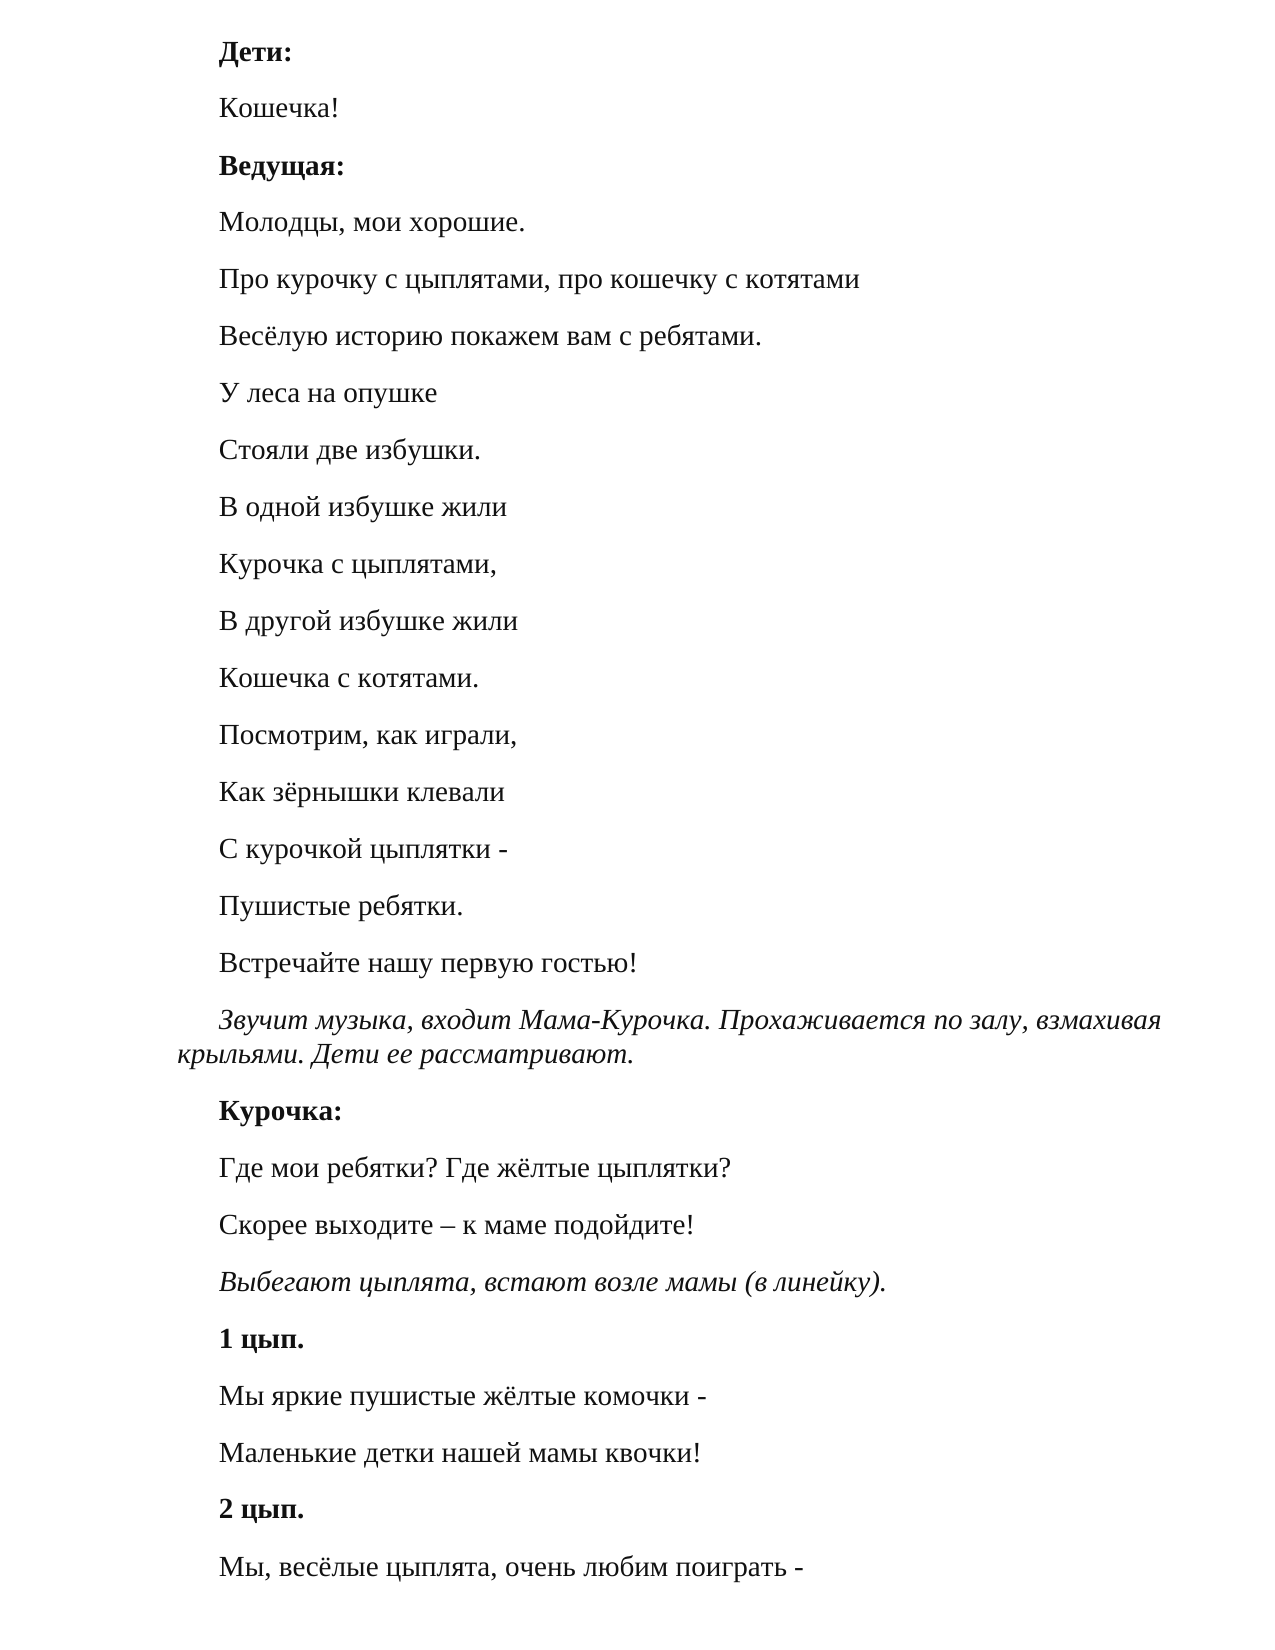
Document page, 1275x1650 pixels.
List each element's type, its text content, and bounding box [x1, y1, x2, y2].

text Как зёрнышки клевали [177, 774, 1186, 808]
text Выбегают цыплята, встают возле мамы (в линейку). [177, 1264, 1186, 1297]
text Мы, весёлые цыплята, очень любим поиграть - [177, 1549, 1186, 1582]
text У леса на опушке [177, 376, 1186, 409]
text Встречайте нашу первую гостью! [177, 945, 1186, 979]
text Курочка: [177, 1093, 1186, 1126]
text В другой избушке жили [177, 603, 1186, 637]
text В одной избушке жили [177, 489, 1186, 523]
text Стояли две избушки. [177, 432, 1186, 466]
text Кошечка! [177, 91, 1186, 124]
text Дети: [177, 34, 1186, 67]
text С курочкой цыплятки - [177, 831, 1186, 865]
text Кошечка с котятами. [177, 660, 1186, 694]
text 2 цып. [177, 1492, 1186, 1525]
text Скорее выходите – к маме подойдите! [177, 1207, 1186, 1240]
text Весёлую историю покажем вам с ребятами. [177, 318, 1186, 352]
text Маленькие детки нашей мамы квочки! [177, 1435, 1186, 1468]
text Мы яркие пушистые жёлтые комочки - [177, 1378, 1186, 1411]
text Где мои ребятки? Где жёлтые цыплятки? [177, 1150, 1186, 1183]
text Ведущая: [177, 148, 1186, 181]
text 1 цып. [177, 1321, 1186, 1354]
text Молодцы, мои хорошие. [177, 204, 1186, 238]
text Про курочку с цыплятами, про кошечку с котятами [177, 262, 1186, 295]
text Посмотрим, как играли, [177, 717, 1186, 751]
text Курочка с цыплятами, [177, 546, 1186, 580]
text Звучит музыка, входит Мама-Курочка. Прохаживается по залу, взмахивая крыльями. Дети ее рассматривают. [177, 1002, 1186, 1069]
text Пушистые ребятки. [177, 888, 1186, 922]
